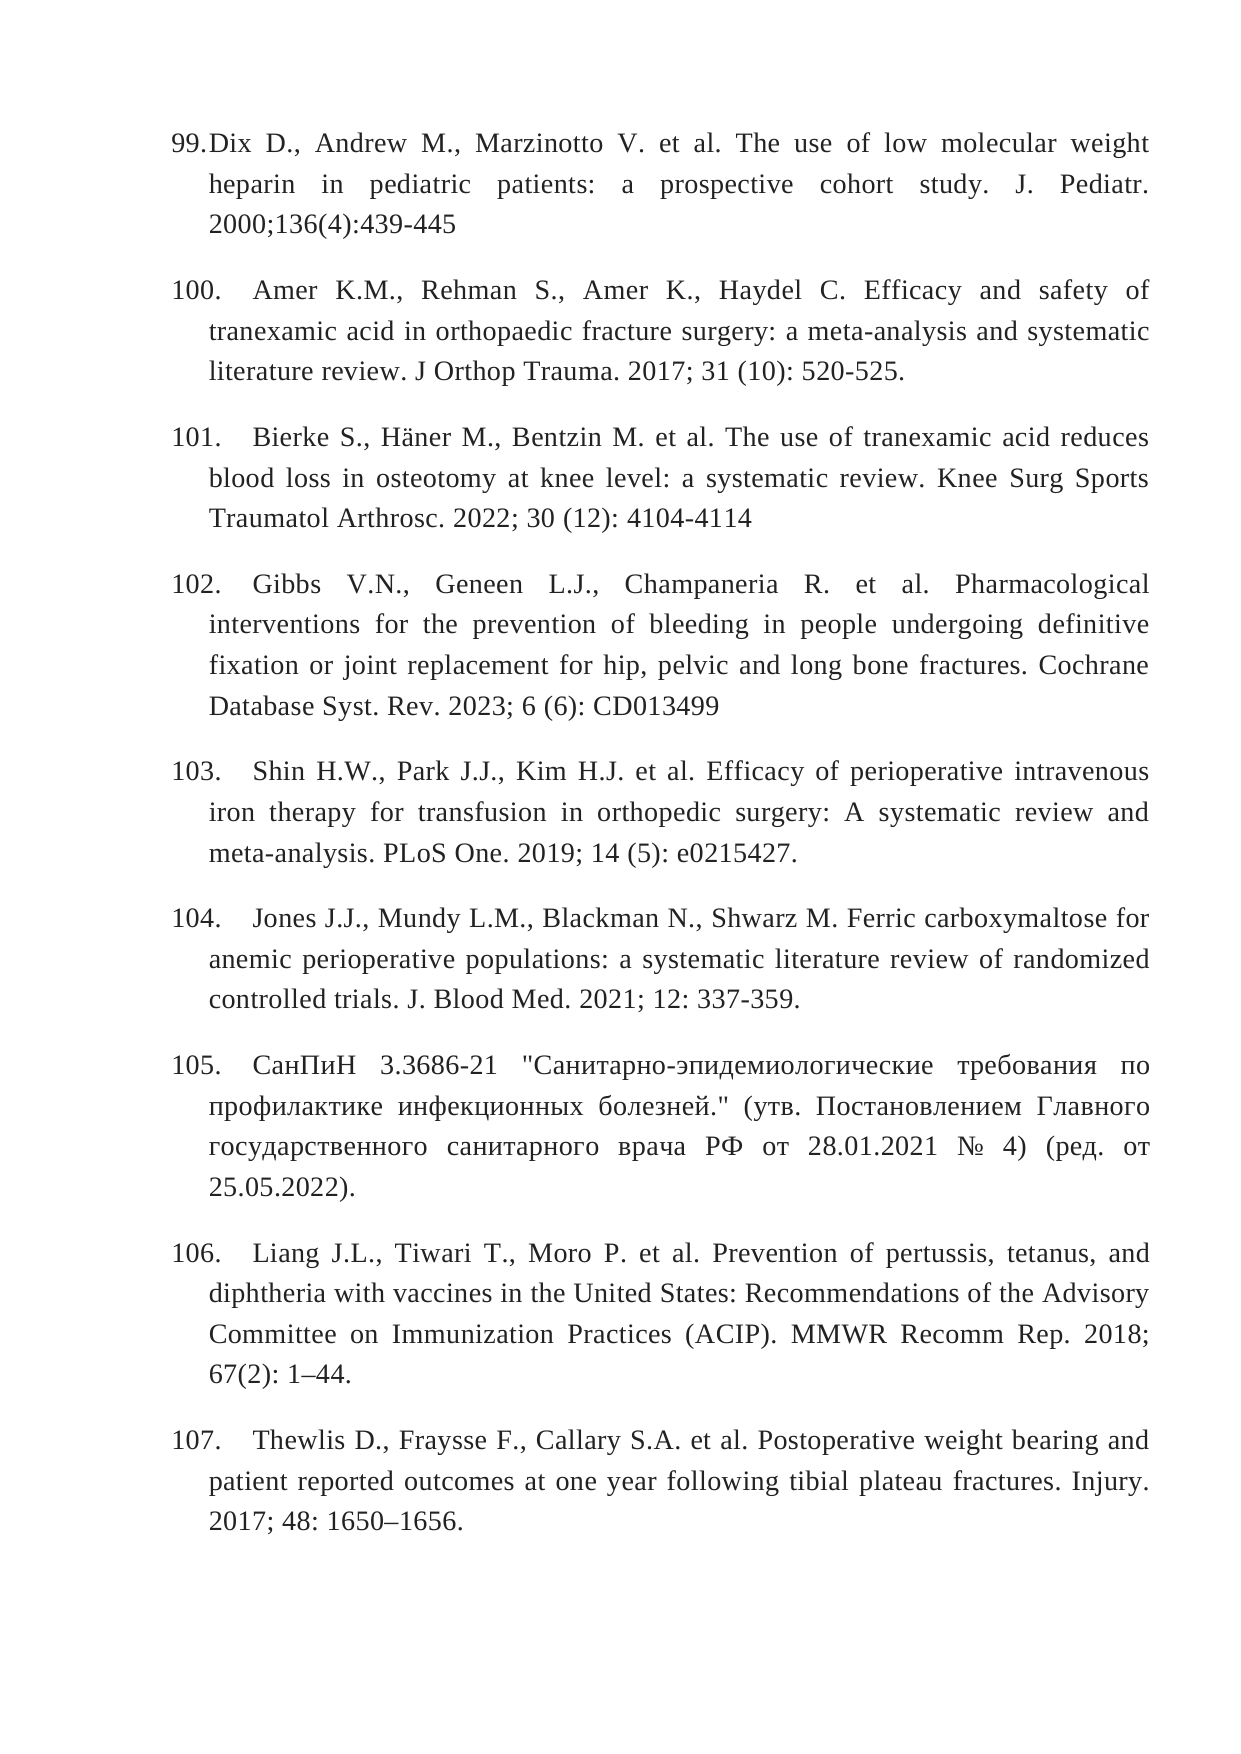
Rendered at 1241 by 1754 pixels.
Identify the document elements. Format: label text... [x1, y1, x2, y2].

list Thewlis D., Fraysse F., Callary S.A. et al. Postoperative weight bearing and patient reported outcomes at one year following tibial plateau fractures. Injury. 2017; 48: 1650–1656. [171, 1415, 1152, 1537]
list Dix D., Andrew M., Marzinotto V. et al. The use of low molecular weight heparin in pediatric patients: a prospective cohort study. J. Pediatr. 2000;136(4):439-445 [171, 118, 1152, 240]
list СанПиН 3.3686-21 "Санитарно-эпидемиологические требования по профилактике инфекционных болезней." (утв. Постановлением Главного государственного санитарного врача РФ от 28.01.2021 № 4) (ред. от 25.05.2022). [171, 1040, 1152, 1202]
list Gibbs V.N., Geneen L.J., Champaneria R. et al. Pharmacological interventions for the prevention of bleeding in people undergoing definitive fixation or joint replacement for hip, pelvic and long bone fractures. Cochrane Database Syst. Rev. 2023; 6 (6): CD013499 [171, 559, 1152, 721]
list Liang J.L., Tiwari T., Moro P. et al. Prevention of pertussis, tetanus, and diphtheria with vaccines in the United States: Recommendations of the Advisory Committee on Immunization Practices (ACIP). MMWR Recomm Rep. 2018; 67(2): 1–44. [171, 1227, 1152, 1390]
list Shin H.W., Park J.J., Kim H.J. et al. Efficacy of perioperative intravenous iron therapy for transfusion in orthopedic surgery: A systematic review and meta-analysis. PLoS One. 2019; 14 (5): e0215427. [171, 746, 1152, 868]
list Jones J.J., Mundy L.M., Blackman N., Shwarz M. Ferric carboxymaltose for anemic perioperative populations: a systematic literature review of randomized controlled trials. J. Blood Med. 2021; 12: 337-359. [171, 893, 1152, 1015]
list Bierke S., Häner M., Bentzin M. et al. The use of tranexamic acid reduces blood loss in osteotomy at knee level: a systematic review. Knee Surg Sports Traumatol Arthrosc. 2022; 30 (12): 4104-4114 [171, 412, 1152, 534]
list Amer K.M., Rehman S., Amer K., Haydel C. Efficacy and safety of tranexamic acid in orthopaedic fracture surgery: a meta-analysis and systematic literature review. J Orthop Trauma. 2017; 31 (10): 520-525. [171, 265, 1152, 387]
